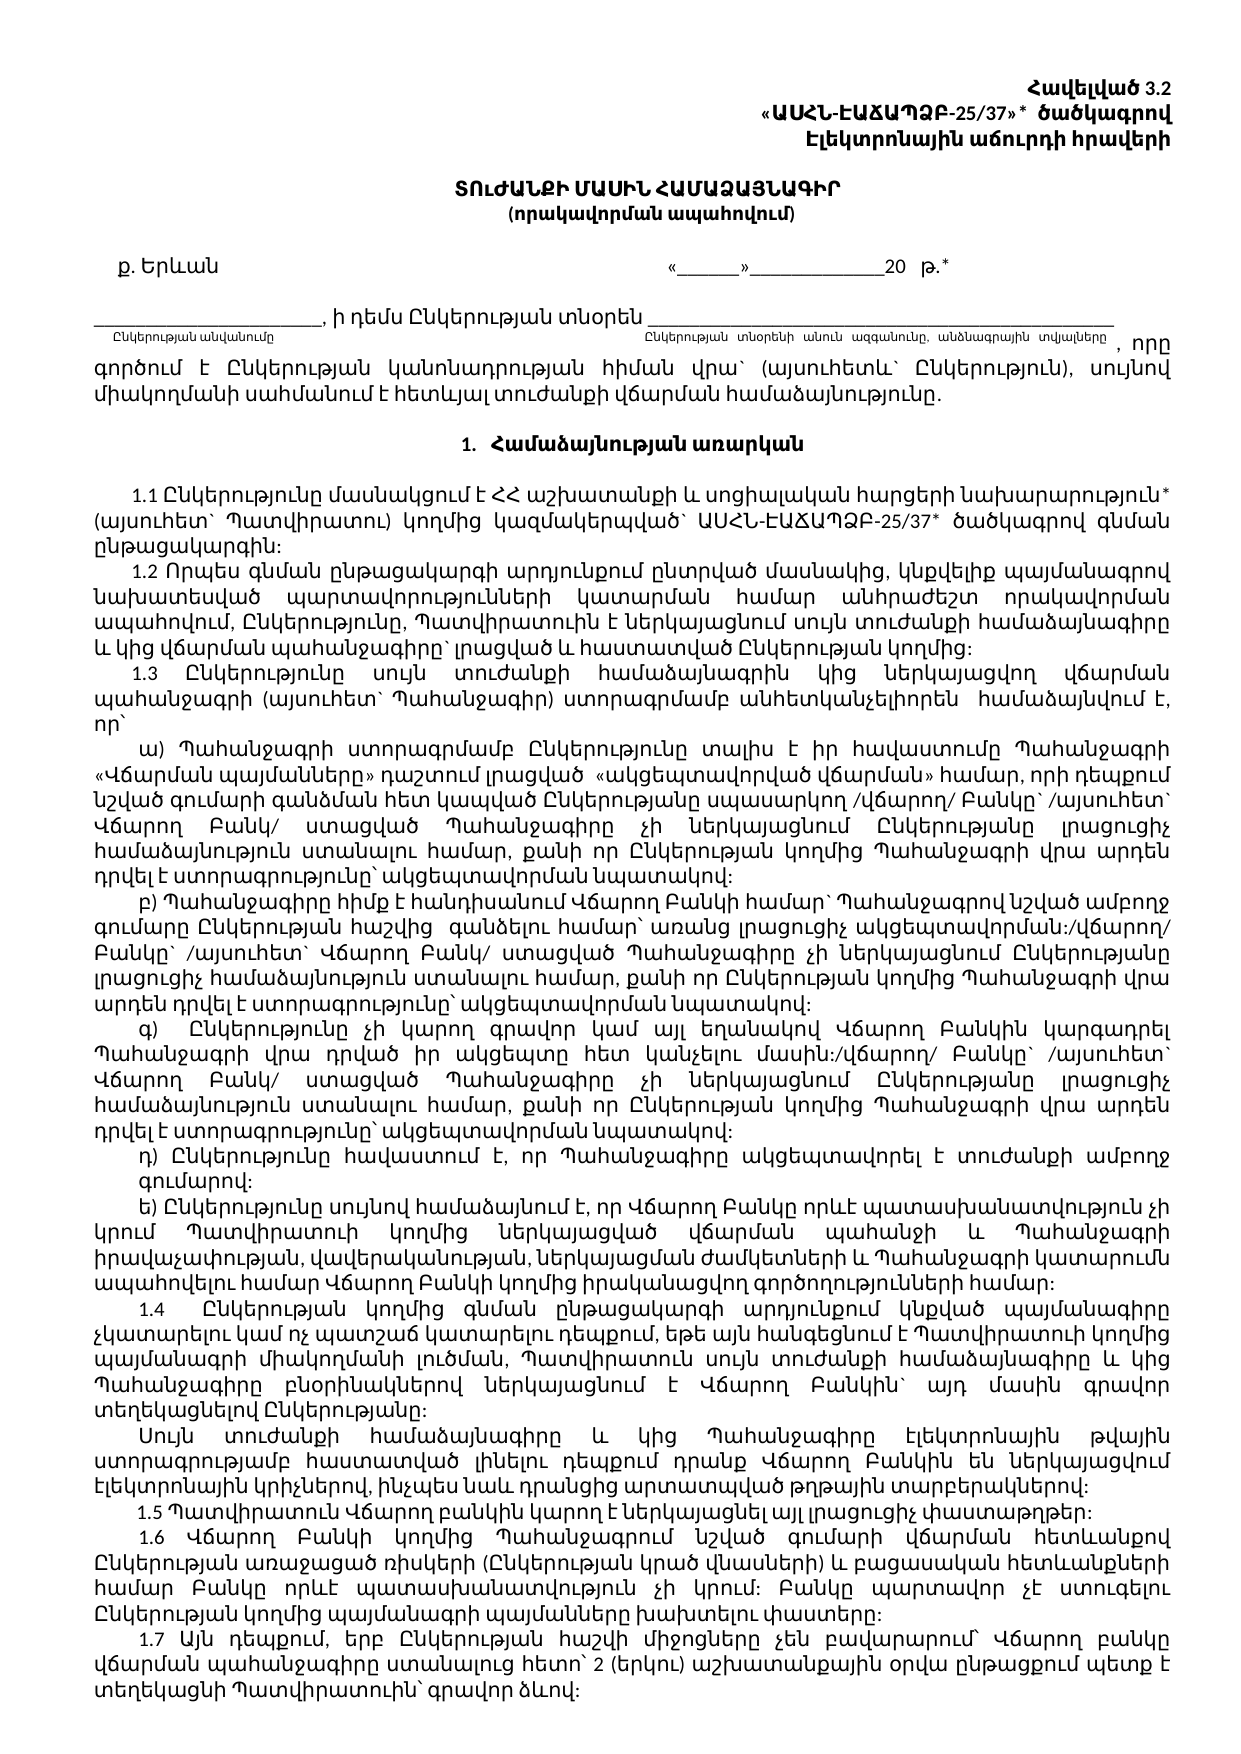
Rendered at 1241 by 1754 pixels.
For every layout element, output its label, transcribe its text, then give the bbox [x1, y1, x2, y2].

text 1.3 Ընկերությունը սույն տուժանքի համաձայնագրին կից ներկայացվող վճարման պահանջագրի (այսուհետ` Պահանջագիր) ստորագրմամբ անհետկանչելիորեն համաձայնվում է, որ՝ [94, 660, 1171, 737]
text «ԱՍՀՆ-ԷԱՃԱՊՁԲ-25/37»* ծածկագրով [94, 100, 1171, 126]
text ե) Ընկերությունը սույնով համաձայնում է, որ Վճարող Բանկը որևէ պատասխանատվություն չի կրում Պատվիրատուի կողմից ներկայացված վճարման պահանջի և Պահանջագրի իրավաչափության, վավերականության, ներկայացման ժամկետների և Պահանջագրի կատարումն ապահովելու համար Վճարող Բանկի կողմից իրականացվող գործողությունների համար: [94, 1194, 1171, 1296]
text ա) Պահանջագրի ստորագրմամբ Ընկերությունը տալիս է իր հավաստումը Պահանջագրի «Վճարման պայմանները» դաշտում լրացված «ակցեպտավորված վճարման» համար, որի դեպքում նշված գումարի գանձման հետ կապված Ընկերությանը սպասարկող /վճարող/ Բանկը` /այսուհետ` Վճարող Բանկ/ ստացված Պահանջագիրը չի ներկայացնում Ընկերությանը լրացուցիչ համաձայնություն ստանալու համար, քանի որ Ընկերության կողմից Պահանջագրի վրա արդեն դրվել է ստորագրությունը՝ ակցեպտավորման նպատակով: [94, 737, 1171, 889]
text ՏՈւԺԱՆՔԻ ՄԱՍԻՆ ՀԱՄԱՁԱՅՆԱԳԻՐ [94, 177, 1171, 202]
text բ) Պահանջագիրը հիմք է հանդիսանում Վճարող Բանկի համար` Պահանջագրով նշված ամբողջ գումարը Ընկերության հաշվից գանձելու համար՝ առանց լրացուցիչ ակցեպտավորման:/վճարող/ Բանկը` /այսուհետ` Վճարող Բանկ/ ստացված Պահանջագիրը չի ներկայացնում Ընկերությանը լրացուցիչ համաձայնություն ստանալու համար, քանի որ Ընկերության կողմից Պահանջագրի վրա արդեն դրվել է ստորագրությունը՝ ակցեպտավորման նպատակով: [94, 889, 1171, 1016]
text (որակավորման ապահովում) [94, 202, 1171, 225]
text դ) Ընկերությունը հավաստում է, որ Պահանջագիրը ակցեպտավորել է տուժանքի ամբողջ գումարով: [138, 1143, 1171, 1194]
text 1.5 Պատվիրատուն Վճարող բանկին կարող է ներկայացնել այլ լրացուցիչ փաստաթղթեր: [94, 1499, 1171, 1524]
text 1. Համաձայնության առարկան [94, 432, 1171, 457]
text 1.6 Վճարող Բանկի կողմից Պահանջագրում նշված գումարի վճարման հետևանքով Ընկերության առաջացած ռիսկերի (Ընկերության կրած վնասների) և բացասական հետևանքների համար Բանկը որևէ պատասխանատվություն չի կրում: Բանկը պարտավոր չէ ստուգելու Ընկերության կողմից պայմանագրի պայմանները խախտելու փաստերը: [94, 1524, 1171, 1626]
text ______________________, ի դեմս Ընկերության տնօրեն _____________________________________________ [94, 304, 1171, 330]
text 1.4 Ընկերության կողմից գնման ընթացակարգի արդյունքում կնքված պայմանագիրը չկատարելու կամ ոչ պատշաճ կատարելու դեպքում, եթե այն հանգեցնում է Պատվիրատուի կողմից պայմանագրի միակողմանի լուծման, Պատվիրատուն սույն տուժանքի համաձայնագիրը և կից Պահանջագիրը բնօրինակներով ներկայացնում է Վճարող Բանկին` այդ մասին գրավոր տեղեկացնելով Ընկերությանը: [94, 1296, 1171, 1423]
text Ընկերության անվանումը Ընկերության տնօրենի անուն ազգանունը, անձնագրային տվյալները , որը գործում է Ընկերության կանոնադրության հիման վրա` (այսուհետև` Ընկերություն), սույնով միակողմանի սահմանում է հետևյալ տուժանքի վճարման համաձայնությունը. [94, 330, 1171, 406]
text 1.2 Որպես գնման ընթացակարգի արդյունքում ընտրված մասնակից, կնքվելիք պայմանագրով նախատեսված պարտավորությունների կատարման համար անհրաժեշտ որակավորման ապահովում, Ընկերությունը, Պատվիրատուին է ներկայացնում սույն տուժանքի համաձայնագիրը և կից վճարման պահանջագիրը` լրացված և հաստատված Ընկերության կողմից: [94, 559, 1171, 660]
text 1.7 Այն դեպքում, երբ Ընկերության հաշվի միջոցները չեն բավարարում՝ Վճարող բանկը վճարման պահանջագիրը ստանալուց հետո՝ 2 (երկու) աշխատանքային օրվա ընթացքում պետք է տեղեկացնի Պատվիրատուին՝ գրավոր ձևով: [94, 1626, 1171, 1702]
text Հավելված 3.2 [94, 75, 1171, 100]
text ք. Երևան «______»_____________20 թ.* [94, 254, 1171, 279]
text 1.1 Ընկերությունը մասնակցում է ՀՀ աշխատանքի և սոցիալական հարցերի նախարարություն* (այսուհետ` Պատվիրատու) կողմից կազմակերպված` ԱՍՀՆ-ԷԱՃԱՊՁԲ-25/37* ծածկագրով գնման ընթացակարգին: [94, 482, 1171, 559]
text Սույն տուժանքի համաձայնագիրը և կից Պահանջագիրը էլեկտրոնային թվային ստորագրությամբ հաստատված լինելու դեպքում դրանք Վճարող Բանկին են ներկայացվում էլեկտրոնային կրիչներով, ինչպես նաև դրանցից արտատպված թղթային տարբերակներով: [94, 1423, 1171, 1499]
text Էլեկտրոնային աճուրդի հրավերի [94, 126, 1171, 151]
text գ) Ընկերությունը չի կարող գրավոր կամ այլ եղանակով Վճարող Բանկին կարգադրել Պահանջագրի վրա դրված իր ակցեպտը հետ կանչելու մասին:/վճարող/ Բանկը` /այսուհետ` Վճարող Բանկ/ ստացված Պահանջագիրը չի ներկայացնում Ընկերությանը լրացուցիչ համաձայնություն ստանալու համար, քանի որ Ընկերության կողմից Պահանջագրի վրա արդեն դրվել է ստորագրությունը՝ ակցեպտավորման նպատակով: [94, 1016, 1171, 1143]
